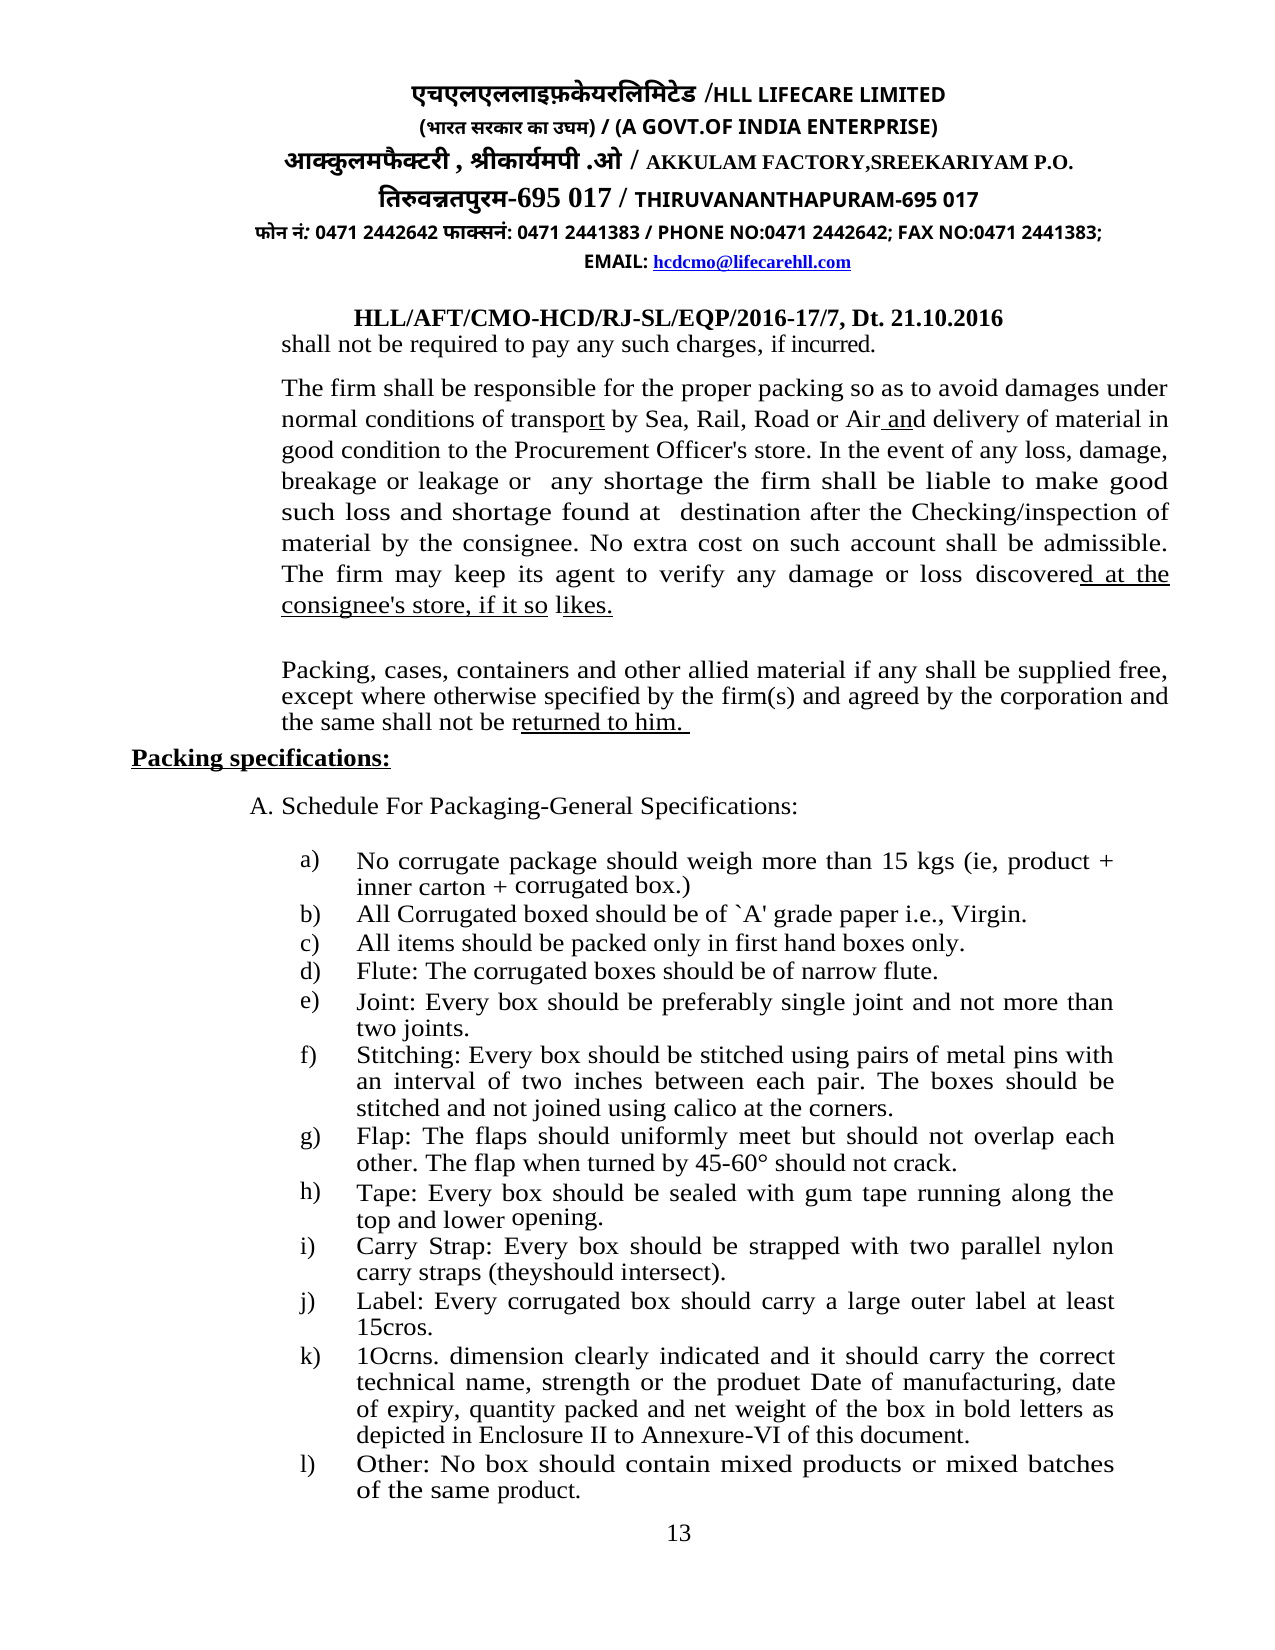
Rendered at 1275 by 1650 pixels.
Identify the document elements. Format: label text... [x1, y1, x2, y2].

list Other: No box should contain mixed products or mixed batches of the same product. [300, 1451, 1116, 1504]
list Joint: Every box should be preferably single joint and not more than two joints. [300, 987, 1116, 1040]
list Stitching: Every box should be stitched using pairs of metal pins with an interval of two inches between each pair. The boxes should be stitched and not joined using calico at the corners. [300, 1042, 1116, 1121]
list Flute: The corrugated boxes should be of narrow flute. [300, 958, 1116, 985]
text The firm shall be responsible for the proper packing so as to avoid damages under normal conditions of transport by Sea, Rail, Road or Air and delivery of material in good condition to the Procurement Officer's store. In the event of any loss, damage, breakage or leakage or any shortage the firm shall be liable to make good such loss and shortage found at destination after the Checking/inspection of material by the consignee. No extra cost on such account shall be admissible. The firm may keep its agent to verify any damage or loss discovered at the consignee's store, if it so likes. [281, 371, 1169, 620]
list Tape: Every box should be sealed with gum tape running along the top and lower opening. [300, 1178, 1116, 1231]
list 1Ocrns. dimension clearly indicated and it should carry the correct technical name, strength or the produet Date of manufacturing, date of expiry, quantity packed and net weight of the box in bold letters as depicted in Enclosure II to Annexure-VI of this document. [300, 1343, 1116, 1449]
list Schedule For Packaging-General Specifications: [249, 796, 1226, 819]
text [281, 331, 1169, 358]
list Carry Strap: Every box should be strapped with two parallel nylon carry straps (theyshould intersect). [300, 1233, 1116, 1286]
text Packing specifications: [131, 743, 1226, 772]
list Flap: The flaps should uniformly meet but should not overlap each other. The flap when turned by 45-60° should not crack. [300, 1123, 1116, 1176]
list Label: Every corrugated box should carry a large outer label at least 15cros. [300, 1288, 1116, 1341]
text Packing, cases, containers and other allied material if any shall be supplied free, except where otherwise specified by the firm(s) and agreed by the corporation and the same shall not be returned to him. [281, 657, 1169, 736]
list All items should be packed only in first hand boxes only. [300, 930, 1116, 956]
list All Corrugated boxed should be of `A' grade paper i.e., Virgin. [300, 901, 1116, 927]
list No corrugate package should weigh more than 15 kgs (ie, product + inner carton + corrugated box.) [300, 846, 1116, 899]
